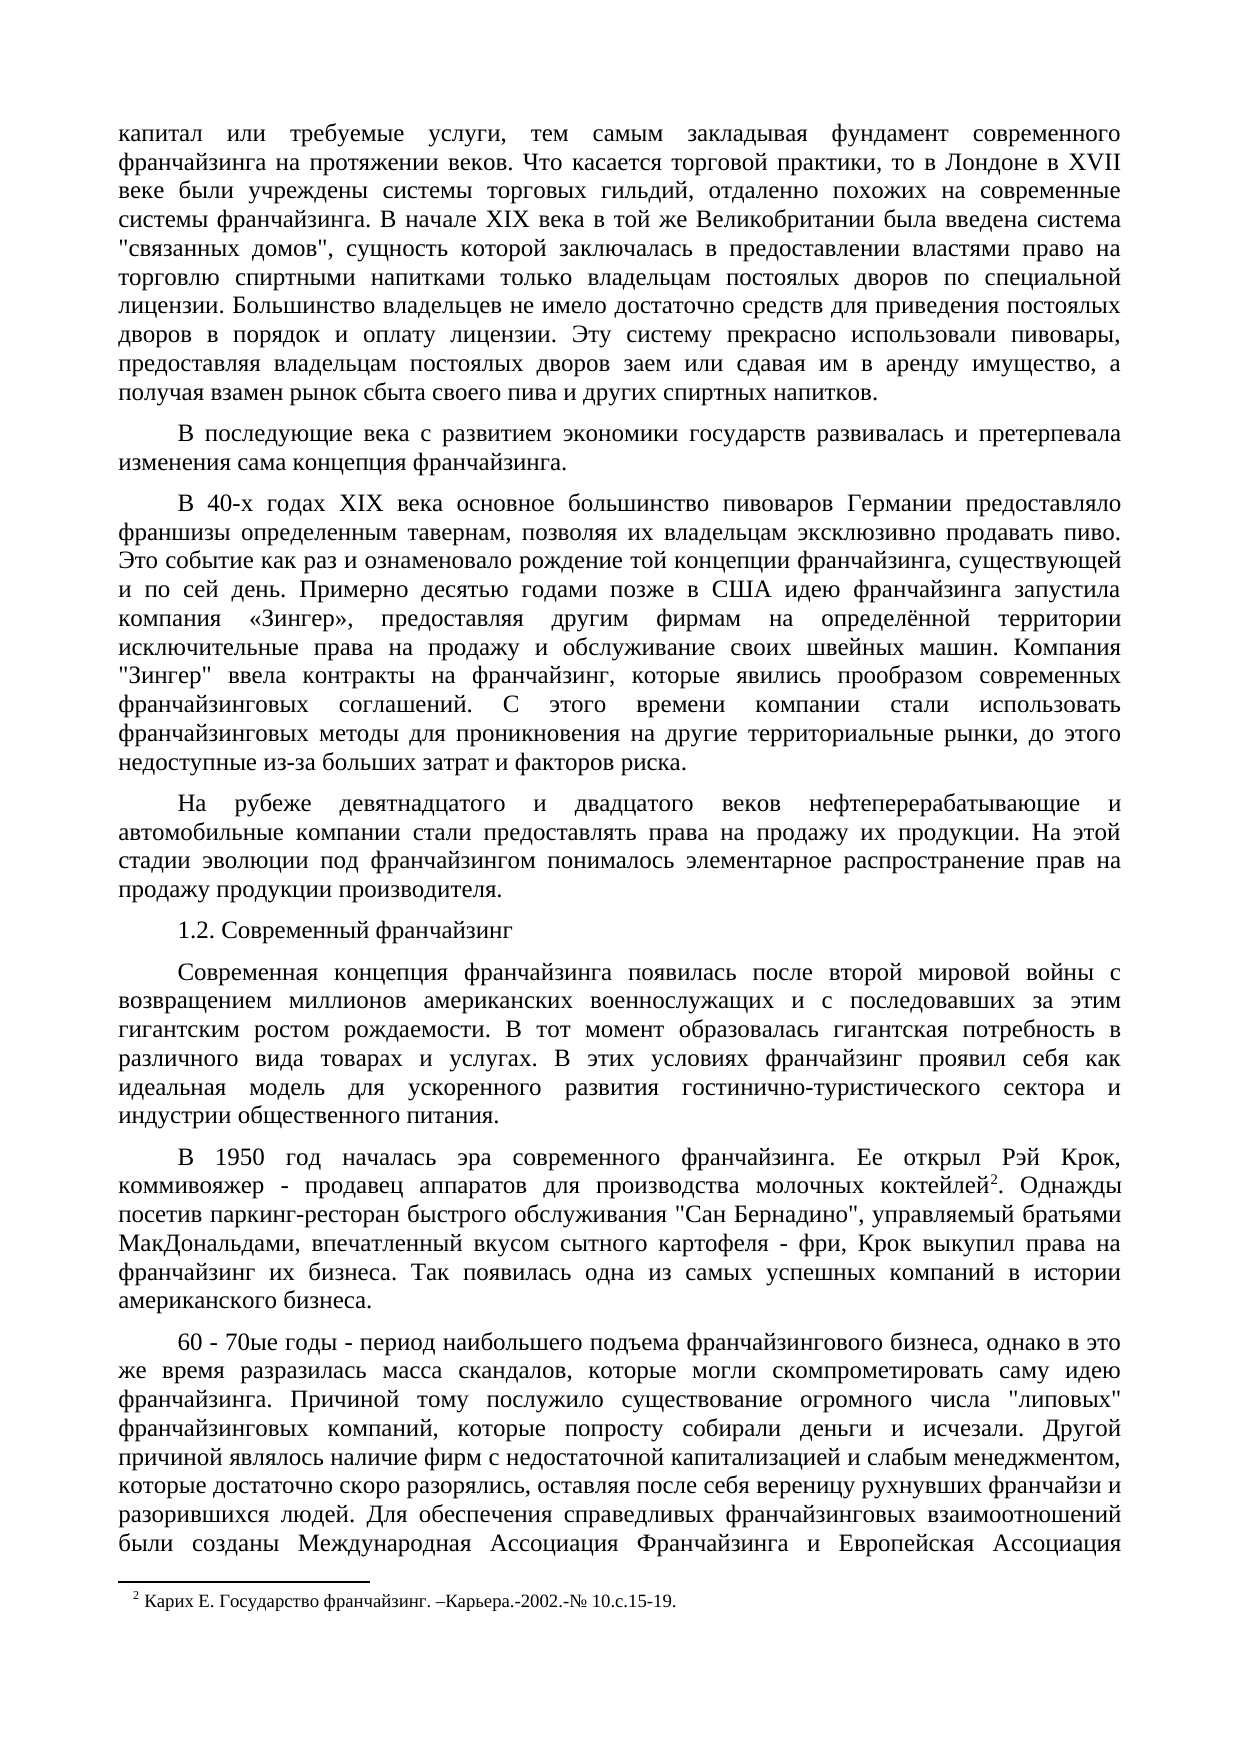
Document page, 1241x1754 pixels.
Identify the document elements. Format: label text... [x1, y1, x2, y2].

text В последующие века с развитием экономики государств развивалась и претерпевала изменения сама концепция франчайзинга. [118, 418, 1122, 476]
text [118, 1327, 1122, 1557]
text На рубеже девятнадцатого и двадцатого веков нефтеперерабатывающие и автомобильные компании стали предоставлять права на продажу их продукции. На этой стадии эволюции под франчайзингом понималось элементарное распространение прав на продажу продукции производителя. [118, 788, 1122, 903]
text 1.2. Современный франчайзинг [118, 916, 1122, 944]
text В 1950 год началась эра современного франчайзинга. Ее открыл Рэй Крок, коммивояжер - продавец аппаратов для производства молочных коктейлей. Однажды посетив паркинг-ресторан быстрого обслуживания "Сан Бернадино", управляемый братьями МакДональдами, впечатленный вкусом сытного картофеля - фри, Крок выкупил права на франчайзинг их бизнеса. Так появилась одна из самых успешных компаний в истории американского бизнеса. [118, 1142, 1122, 1314]
text Современная концепция франчайзинга появилась после второй мировой войны с возвращением миллионов американских военнослужащих и с последовавших за этим гигантским ростом рождаемости. В тот момент образовалась гигантская потребность в различного вида товарах и услугах. В этих условиях франчайзинг проявил себя как идеальная модель для ускоренного развития гостинично-туристического сектора и индустрии общественного питания. [118, 957, 1122, 1129]
text В 40-х годах XIX века основное большинство пивоваров Германии предоставляло франшизы определенным тавернам, позволяя их владельцам эксклюзивно продавать пиво. Это событие как раз и ознаменовало рождение той концепции франчайзинга, существующей и по сей день. Примерно десятью годами позже в США идею франчайзинга запустила компания «Зингер», предоставляя другим фирмам на определённой территории исключительные права на продажу и обслуживание своих швейных машин. Компания "Зингер" ввела контракты на франчайзинг, которые явились прообразом современных франчайзинговых соглашений. С этого времени компании стали использовать франчайзинговых методы для проникновения на другие территориальные рынки, до этого недоступные из-за больших затрат и факторов риска. [118, 488, 1122, 776]
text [118, 118, 1122, 406]
